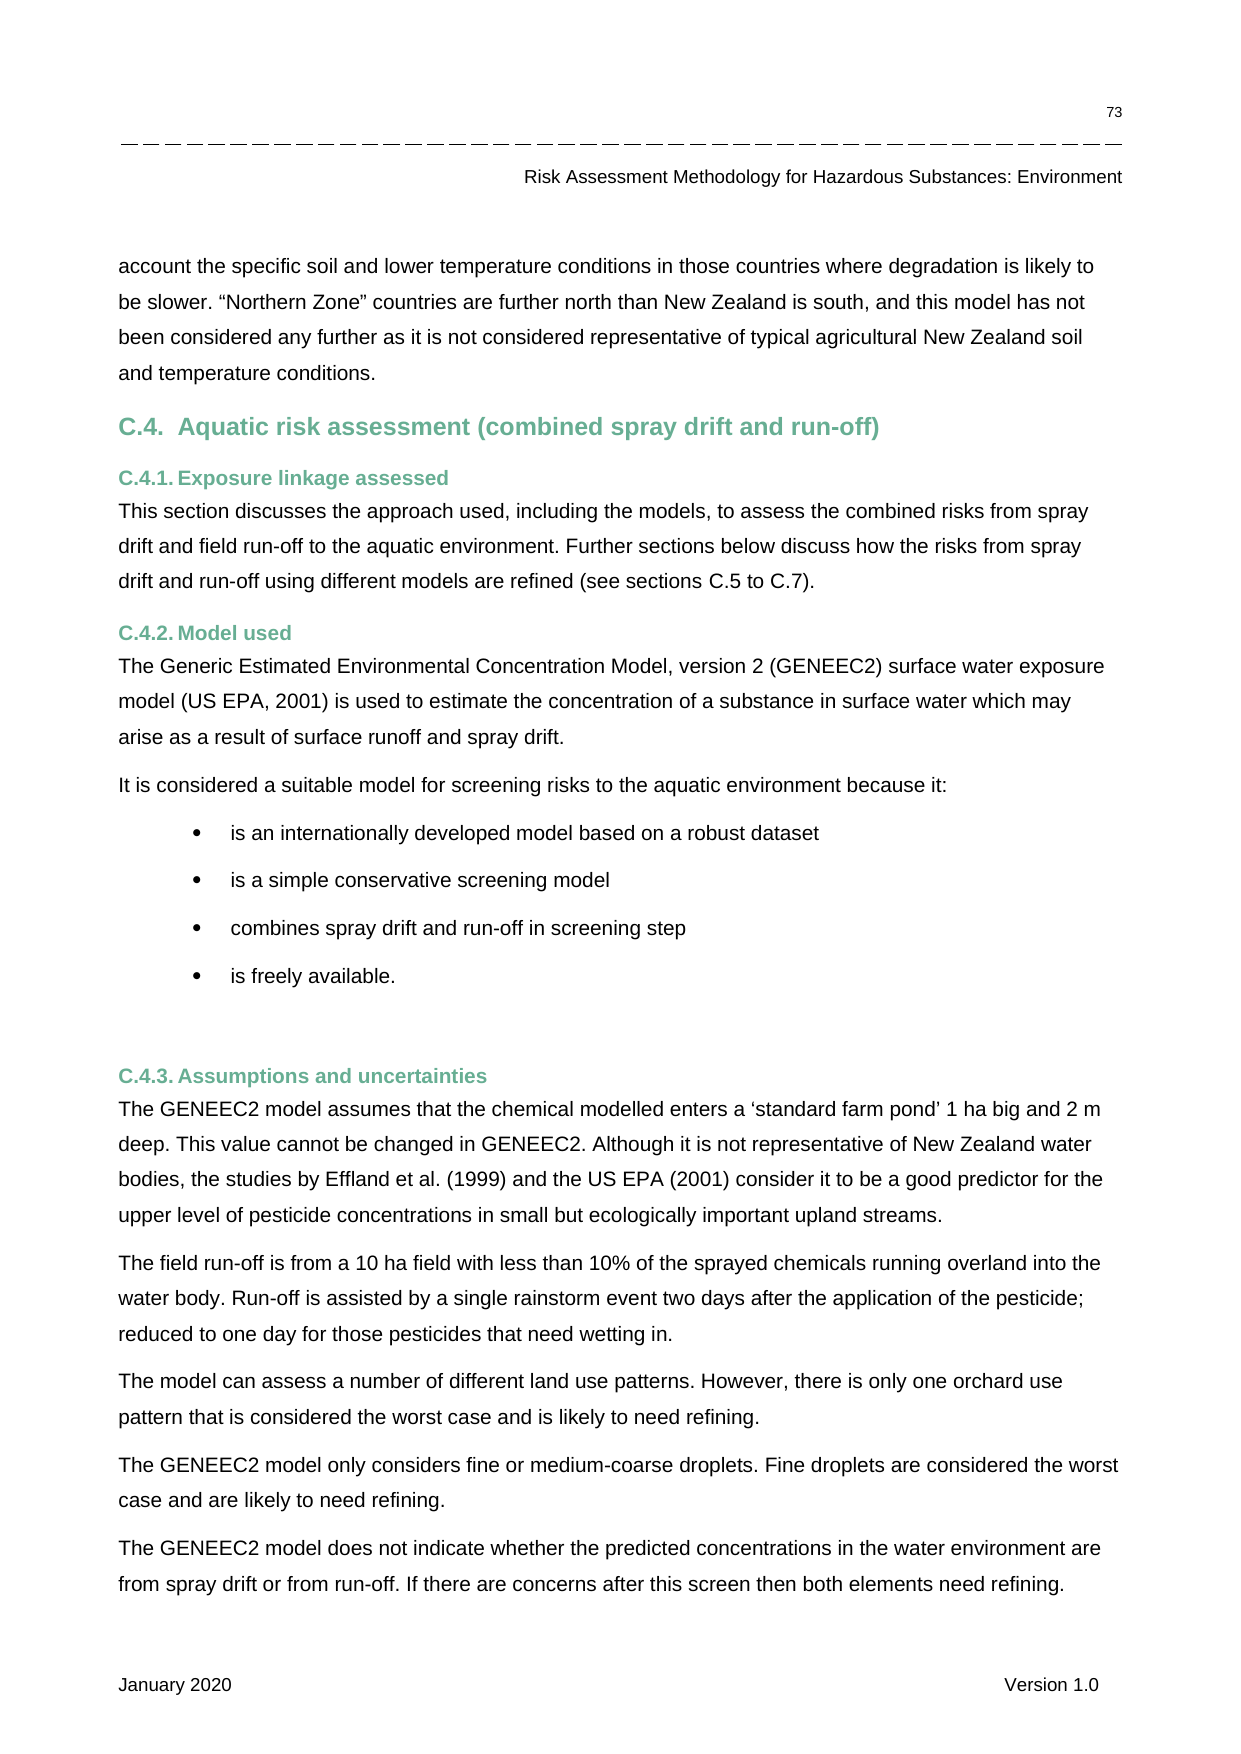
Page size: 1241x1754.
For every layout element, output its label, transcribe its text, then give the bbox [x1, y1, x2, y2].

subtitle Model used [118, 621, 1122, 645]
text The field run-off is from a 10 ha field with less than 10% of the sprayed chemicals running overland into the water body. Run-off is assisted by a single rainstorm event two days after the application of the pesticide; reduced to one day for those pesticides that need wetting in. [118, 1242, 1122, 1348]
text This section discusses the approach used, including the models, to assess the combined risks from spray drift and field run-off to the aquatic environment. Further sections below discuss how the risks from spray drift and run-off using different models are refined (see sections C.5 to C.7). [118, 490, 1122, 596]
text The Generic Estimated Environmental Concentration Model, version 2 (GENEEC2) surface water exposure model (US EPA, 2001) is used to estimate the concentration of a substance in surface water which may arise as a result of surface runoff and spray drift. [118, 645, 1122, 751]
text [118, 245, 1122, 387]
list combines spray drift and run-off in screening step [193, 907, 1122, 943]
subtitle Exposure linkage assessed [118, 466, 1122, 490]
list is freely available. [193, 955, 1122, 991]
text The GENEEC2 model only considers fine or medium-coarse droplets. Fine droplets are considered the worst case and are likely to need refining. [118, 1444, 1122, 1515]
subtitle Assumptions and uncertainties [118, 1064, 1122, 1088]
text The GENEEC2 model does not indicate whether the predicted concentrations in the water environment are from spray drift or from run-off. If there are concerns after this screen then both elements need refining. [118, 1527, 1122, 1598]
subtitle Aquatic risk assessment (combined spray drift and run-off) [118, 412, 1122, 441]
text The GENEEC2 model assumes that the chemical modelled enters a ‘standard farm pond’ 1 ha big and 2 m deep. This value cannot be changed in GENEEC2. Although it is not representative of New Zealand water bodies, the studies by Effland et al. (1999) and the US EPA (2001) consider it to be a good predictor for the upper level of pesticide concentrations in small but ecologically important upland streams. [118, 1088, 1122, 1229]
text The model can assess a number of different land use patterns. However, there is only one orchard use pattern that is considered the worst case and is likely to need refining. [118, 1361, 1122, 1431]
list is an internationally developed model based on a robust dataset [193, 812, 1122, 847]
text It is considered a suitable model for screening risks to the aquatic environment because it: [118, 764, 1122, 799]
list is a simple conservative screening model [193, 859, 1122, 895]
